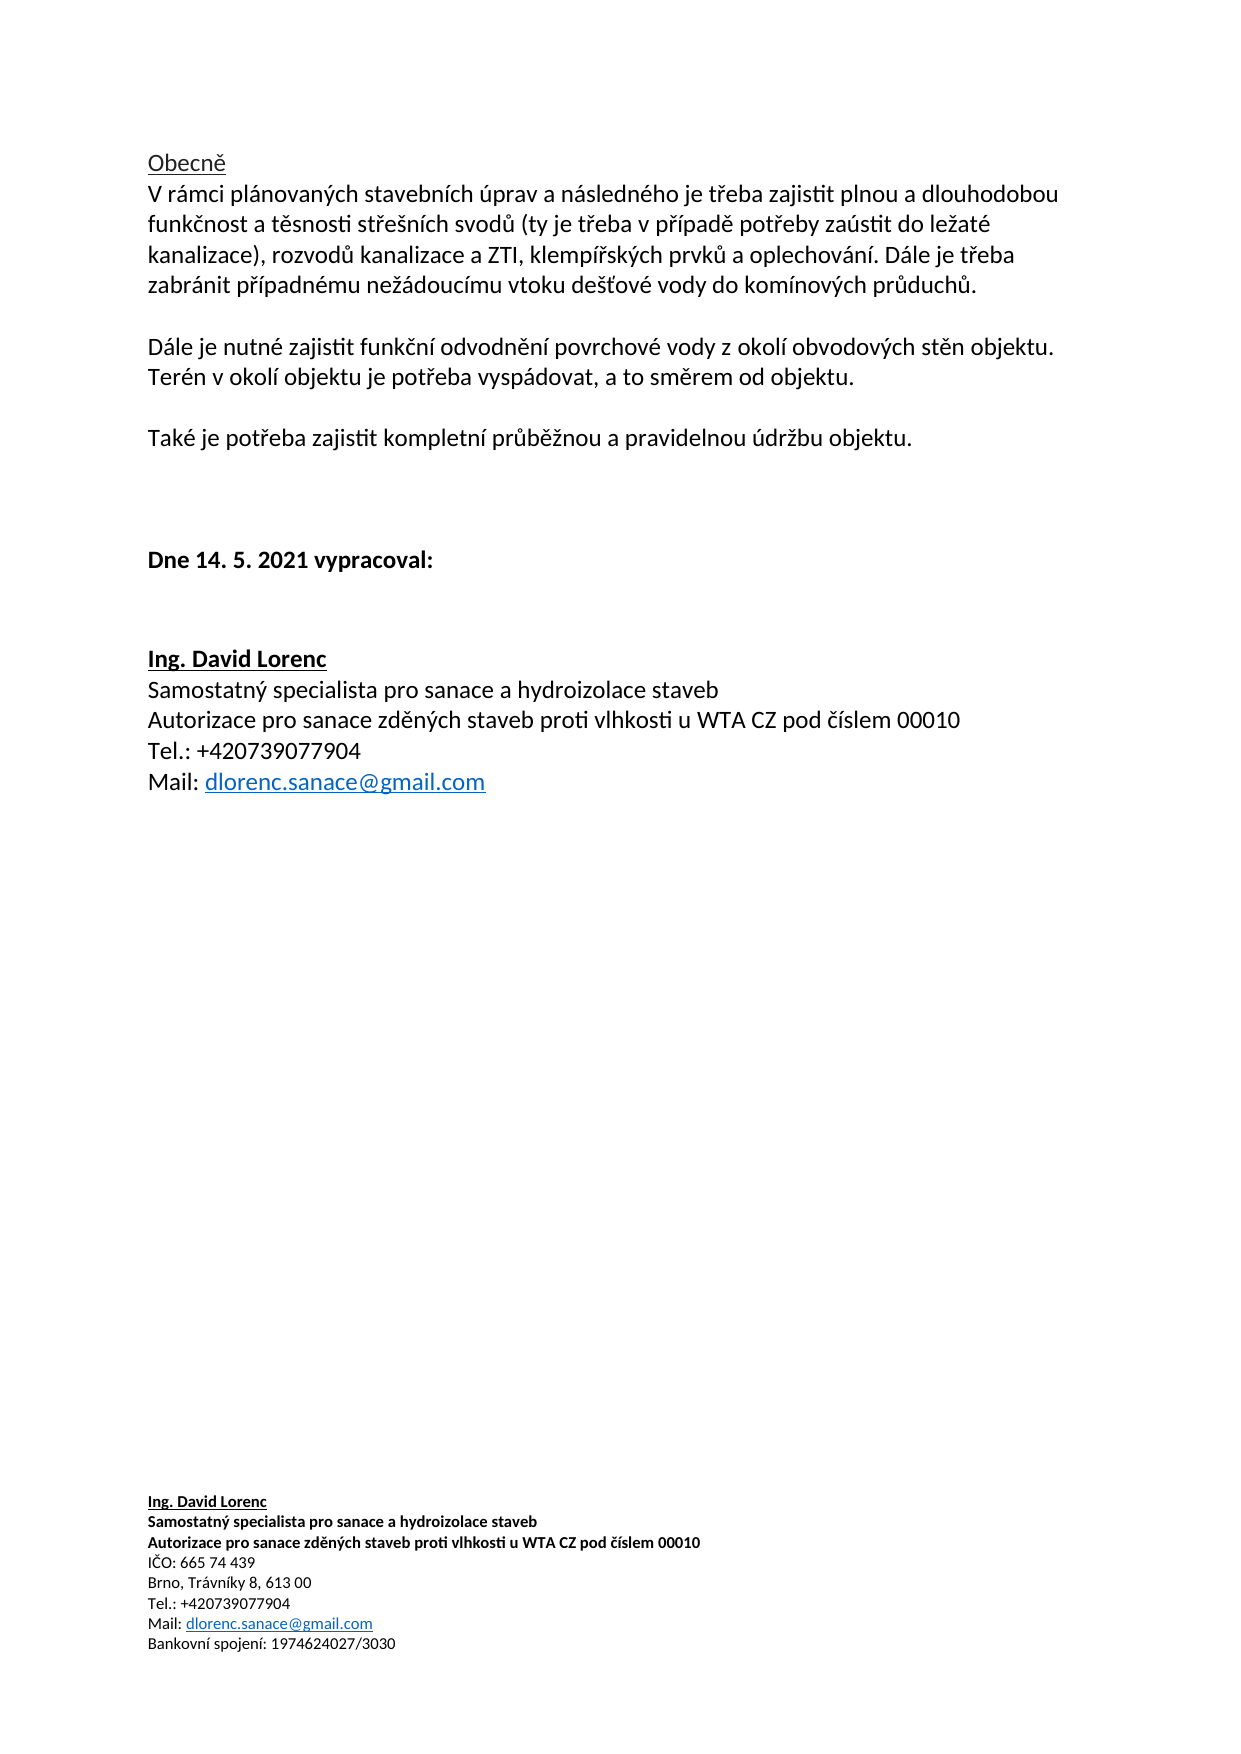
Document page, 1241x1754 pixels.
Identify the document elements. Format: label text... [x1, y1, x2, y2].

text Samostatný specialista pro sanace a hydroizolace staveb [148, 674, 1093, 704]
text Autorizace pro sanace zděných staveb proti vlhkosti u WTA CZ pod číslem 00010 [148, 704, 1093, 735]
text Ing. David Lorenc [148, 643, 1093, 674]
text Obecně [148, 148, 1093, 178]
text Mail: dlorenc.sanace@gmail.com [148, 766, 1093, 796]
text V rámci plánovaných stavebních úprav a následného je třeba zajistit plnou a dlouhodobou funkčnost a těsnosti střešních svodů (ty je třeba v případě potřeby zaústit do ležaté kanalizace), rozvodů kanalizace a ZTI, klempířských prvků a oplechování. Dále je třeba zabránit případnému nežádoucímu vtoku dešťové vody do komínových průduchů. [148, 178, 1093, 300]
text Také je potřeba zajistit kompletní průběžnou a pravidelnou údržbu objektu. [148, 422, 1093, 453]
text Tel.: +420739077904 [148, 735, 1093, 766]
text Dále je nutné zajistit funkční odvodnění povrchové vody z okolí obvodových stěn objektu. Terén v okolí objektu je potřeba vyspádovat, a to směrem od objektu. [148, 331, 1093, 392]
text Dne 14. 5. 2021 vypracoval: [148, 544, 1093, 575]
